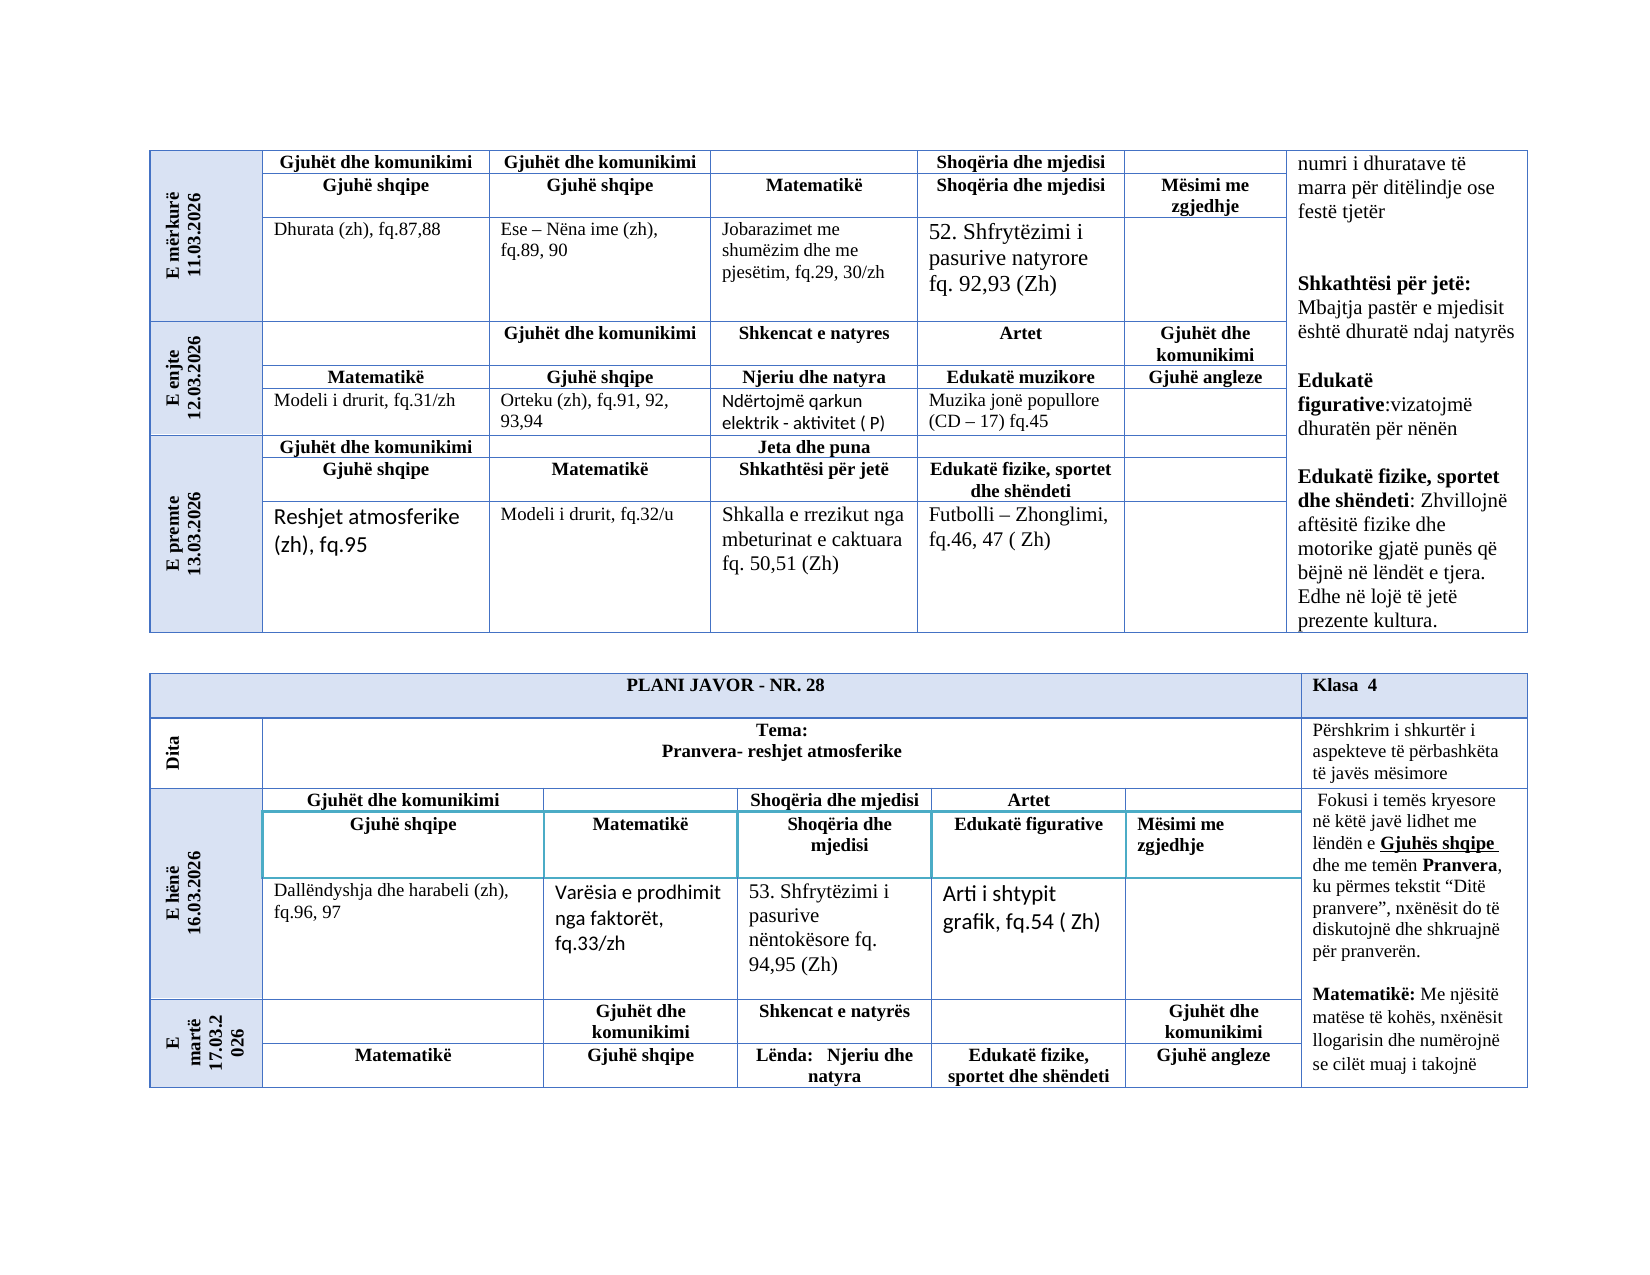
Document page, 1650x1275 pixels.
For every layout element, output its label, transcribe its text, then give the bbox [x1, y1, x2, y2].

table_cell Modeli i drurit, fq.31/zh [263, 389, 489, 434]
table_cell Artet [932, 789, 1125, 810]
table_cell Arti i shtypit grafik, fq.54 ( Zh) [932, 879, 1125, 998]
table_cell [263, 322, 489, 365]
table_cell Matematikë [490, 458, 710, 501]
table_cell [918, 436, 1124, 457]
table_cell Përshkrim i shkurtër i aspekteve të përbashkëta të javës mësimore [1302, 719, 1527, 788]
table_cell Gjuhët dhe komunikimi [263, 436, 489, 457]
table_cell Shkalla e rrezikut nga mbeturinat e caktuara fq. 50,51 (Zh) [711, 502, 917, 632]
table_cell [263, 1000, 543, 1043]
table_cell E hënë 16.03.2026 [151, 789, 262, 998]
table_cell Edukatë figurative [933, 813, 1125, 877]
table_cell Matematikë [263, 366, 489, 388]
table_header PLANI JAVOR - NR. 28 [151, 674, 1301, 717]
table_cell Shoqëria dhe mjedisi [918, 174, 1124, 217]
table_cell Gjuhë shqipe [490, 174, 710, 217]
table_cell Mësimi me zgjedhje [1125, 174, 1286, 217]
table_cell E mërkurë 11.03.2026 [151, 151, 262, 321]
table_cell Mësimi me zgjedhje [1127, 813, 1301, 877]
table_cell 52. Shfrytëzimi i pasurive natyrore fq. 92,93 (Zh) [918, 218, 1124, 321]
table_cell [1125, 436, 1286, 457]
table_header Klasa 4 [1302, 674, 1527, 717]
table_cell Muzika jonë popullore (CD – 17) fq.45 [918, 389, 1124, 434]
table_cell 53. Shfrytëzimi i pasurive nëntokësore fq. 94,95 (Zh) [738, 879, 931, 998]
table_cell [1125, 502, 1286, 632]
table_cell Gjuhët dhe komunikimi [263, 151, 489, 173]
table_cell Modeli i drurit, fq.32/u [490, 502, 710, 632]
table_cell Gjuhë shqipe [490, 366, 710, 388]
table_cell [544, 789, 737, 810]
table_cell Edukatë muzikore [918, 366, 1124, 388]
table_cell Dhurata (zh), fq.87,88 [263, 218, 489, 321]
table_cell [932, 1000, 1125, 1043]
table_cell E enjte 12.03.2026 [151, 322, 262, 434]
table_cell [711, 151, 917, 173]
table_cell Gjuhët dhe komunikimi [490, 151, 710, 173]
table_cell [490, 436, 710, 457]
table_cell Gjuhë shqipe [264, 813, 543, 877]
table_cell Gjuhë shqipe [544, 1044, 737, 1087]
table_cell Gjuhë shqipe [263, 458, 489, 501]
table_cell Futbolli – Zhonglimi, fq.46, 47 ( Zh) [918, 502, 1124, 632]
table_cell Fokusi i temës kryesore në këtë javë lidhet me lëndën e Gjuhës shqipe dhe me temën Pranvera, ku përmes tekstit “Ditë pranvere”, nxënësit do të diskutojnë dhe shkruajnë për pranverën. Matematikë: Me njësitë matëse të kohës, nxënësit llogarisin dhe numërojnë se cilët muaj i takojnë stinës së pranverës dhe nga sa ditë i kanë ata. Njeriu dhe natyra: Nxënësit diskutojnë për faktorët që ndikojnë në ndryshimet e stinëve të vitit. Flasin për motin në këtë stinë. Shoqëria dhe mjedisi: Nxënësit diskutojnë për veshjet në stinën e pranverës. Shkathtësi për jetë: Punojnë lule me material letre. Edukatë figurative: do të punojnë vizatime për stinën e pranverës dhe do t’i renditin në galerinë e klasës. [1302, 789, 1527, 1087]
table_cell Matematikë [545, 813, 736, 877]
table_cell Tema: Pranvera- reshjet atmosferike [263, 719, 1301, 788]
table_cell E martë 17.03.2026 [151, 1000, 262, 1087]
table_cell Edukatë fizike, sportet dhe shëndeti [918, 458, 1124, 501]
table_cell Shoqëria dhe mjedisi [739, 813, 930, 877]
table_cell Dallëndyshja dhe harabeli (zh), fq.96, 97 [263, 879, 543, 998]
table_cell Artet [918, 322, 1124, 365]
table_cell Gjuhë angleze [1126, 1044, 1301, 1087]
table_cell Orteku (zh), fq.91, 92, 93,94 [490, 389, 710, 434]
table_cell [1125, 458, 1286, 501]
table_cell [1125, 389, 1286, 434]
table_cell Shoqëria dhe mjedisi [918, 151, 1124, 173]
table_cell Jobarazimet me shumëzim dhe me pjesëtim, fq.29, 30/zh [711, 218, 917, 321]
table_cell Njeriu dhe natyra [711, 366, 917, 388]
table_cell [1126, 879, 1301, 998]
table_cell Jeta dhe puna [711, 436, 917, 457]
table_cell Varësia e prodhimit nga faktorët, fq.33/zh [544, 879, 737, 998]
table_cell Reshjet atmosferike (zh), fq.95 [263, 502, 489, 632]
table_cell Gjuhët dhe komunikimi [490, 322, 710, 365]
table_cell Ese – Nëna ime (zh), fq.89, 90 [490, 218, 710, 321]
table_cell E premte 13.03.2026 [151, 436, 262, 632]
table_cell Gjuhët dhe komunikimi [544, 1000, 737, 1043]
table_cell [1125, 151, 1286, 173]
table_cell Matematikë [263, 1044, 543, 1087]
table_cell Dita [151, 719, 262, 788]
table_cell [1125, 218, 1286, 321]
table_cell Shkencat e natyrës [738, 1000, 931, 1043]
table_cell Gjuhët dhe komunikimi [1125, 322, 1286, 365]
table_cell Gjuhët dhe komunikimi [263, 789, 543, 810]
table_cell Matematikë [711, 174, 917, 217]
table_cell Gjuhë shqipe [263, 174, 489, 217]
table_cell Lënda: Njeriu dhe natyra [738, 1044, 931, 1087]
table_cell Shoqëria dhe mjedisi [738, 789, 931, 810]
table_cell Ndërtojmë qarkun elektrik - aktivitet ( P) [711, 389, 917, 434]
table_cell Gjuhë angleze [1125, 366, 1286, 388]
table_cell Shkathtësi për jetë [711, 458, 917, 501]
table_cell Shkencat e natyres [711, 322, 917, 365]
table_cell Gjuhët dhe komunikimi [1126, 1000, 1301, 1043]
table_cell [1126, 789, 1301, 810]
table_cell Edukatë fizike, sportet dhe shëndeti [932, 1044, 1125, 1087]
